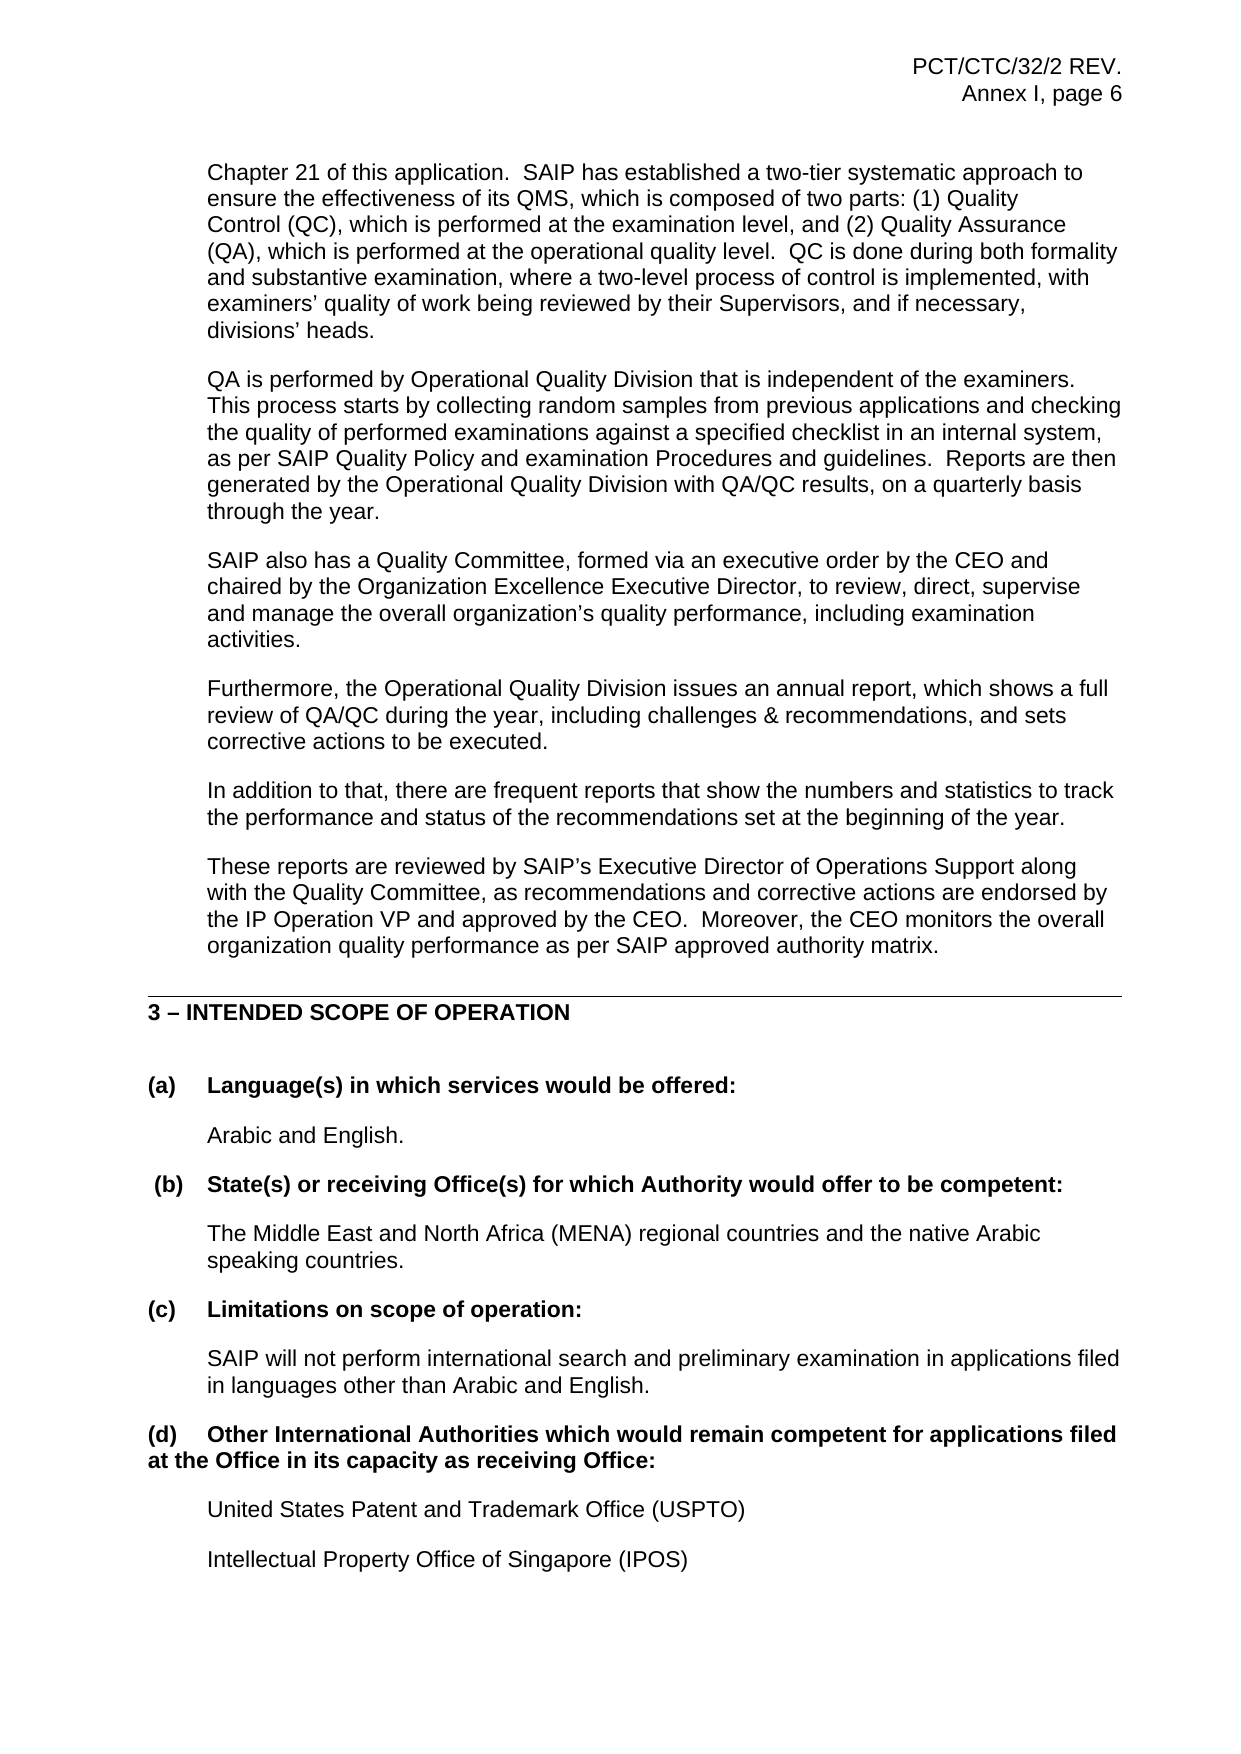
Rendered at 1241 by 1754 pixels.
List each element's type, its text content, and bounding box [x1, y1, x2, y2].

text (a) Language(s) in which services would be offered: [148, 1072, 1122, 1099]
text Intellectual Property Office of Singapore (IPOS) [207, 1546, 1122, 1572]
text In addition to that, there are frequent reports that show the numbers and statistics to track the performance and status of the recommendations set at the beginning of the year. [207, 777, 1122, 830]
text QA is performed by Operational Quality Division that is independent of the examiners. This process starts by collecting random samples from previous applications and checking the quality of performed examinations against a specified checklist in an internal system, as per SAIP Quality Policy and examination Procedures and guidelines. Reports are then generated by the Operational Quality Division with QA/QC results, on a quarterly basis through the year. [207, 366, 1122, 524]
text These reports are reviewed by SAIP’s Executive Director of Operations Support along with the Quality Committee, as recommendations and corrective actions are endorsed by the IP Operation VP and approved by the CEO. Moreover, the CEO monitors the overall organization quality performance as per SAIP approved authority matrix. [207, 853, 1122, 958]
text The Middle East and North Africa (MENA) regional countries and the native Arabic speaking countries. [207, 1220, 1122, 1273]
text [207, 158, 1122, 343]
text United States Patent and Trademark Office (USPTO) [207, 1496, 1122, 1523]
text SAIP will not perform international search and preliminary examination in applications filed in languages other than Arabic and English. [207, 1345, 1122, 1398]
text SAIP also has a Quality Committee, formed via an executive order by the CEO and chaired by the Organization Excellence Executive Director, to review, direct, supervise and manage the overall organization’s quality performance, including examination activities. [207, 547, 1122, 652]
text Furthermore, the Operational Quality Division issues an annual report, which shows a full review of QA/QC during the year, including challenges & recommendations, and sets corrective actions to be executed. [207, 675, 1122, 754]
text (c) Limitations on scope of operation: [148, 1296, 1122, 1322]
text (b) State(s) or receiving Office(s) for which Authority would offer to be competent: [148, 1171, 1122, 1197]
subtitle 3 – Intended Scope of Operation [148, 997, 1122, 1025]
text Arabic and English. [207, 1122, 1122, 1148]
text (d) Other International Authorities which would remain competent for applications filed at the Office in its capacity as receiving Office: [148, 1421, 1122, 1473]
